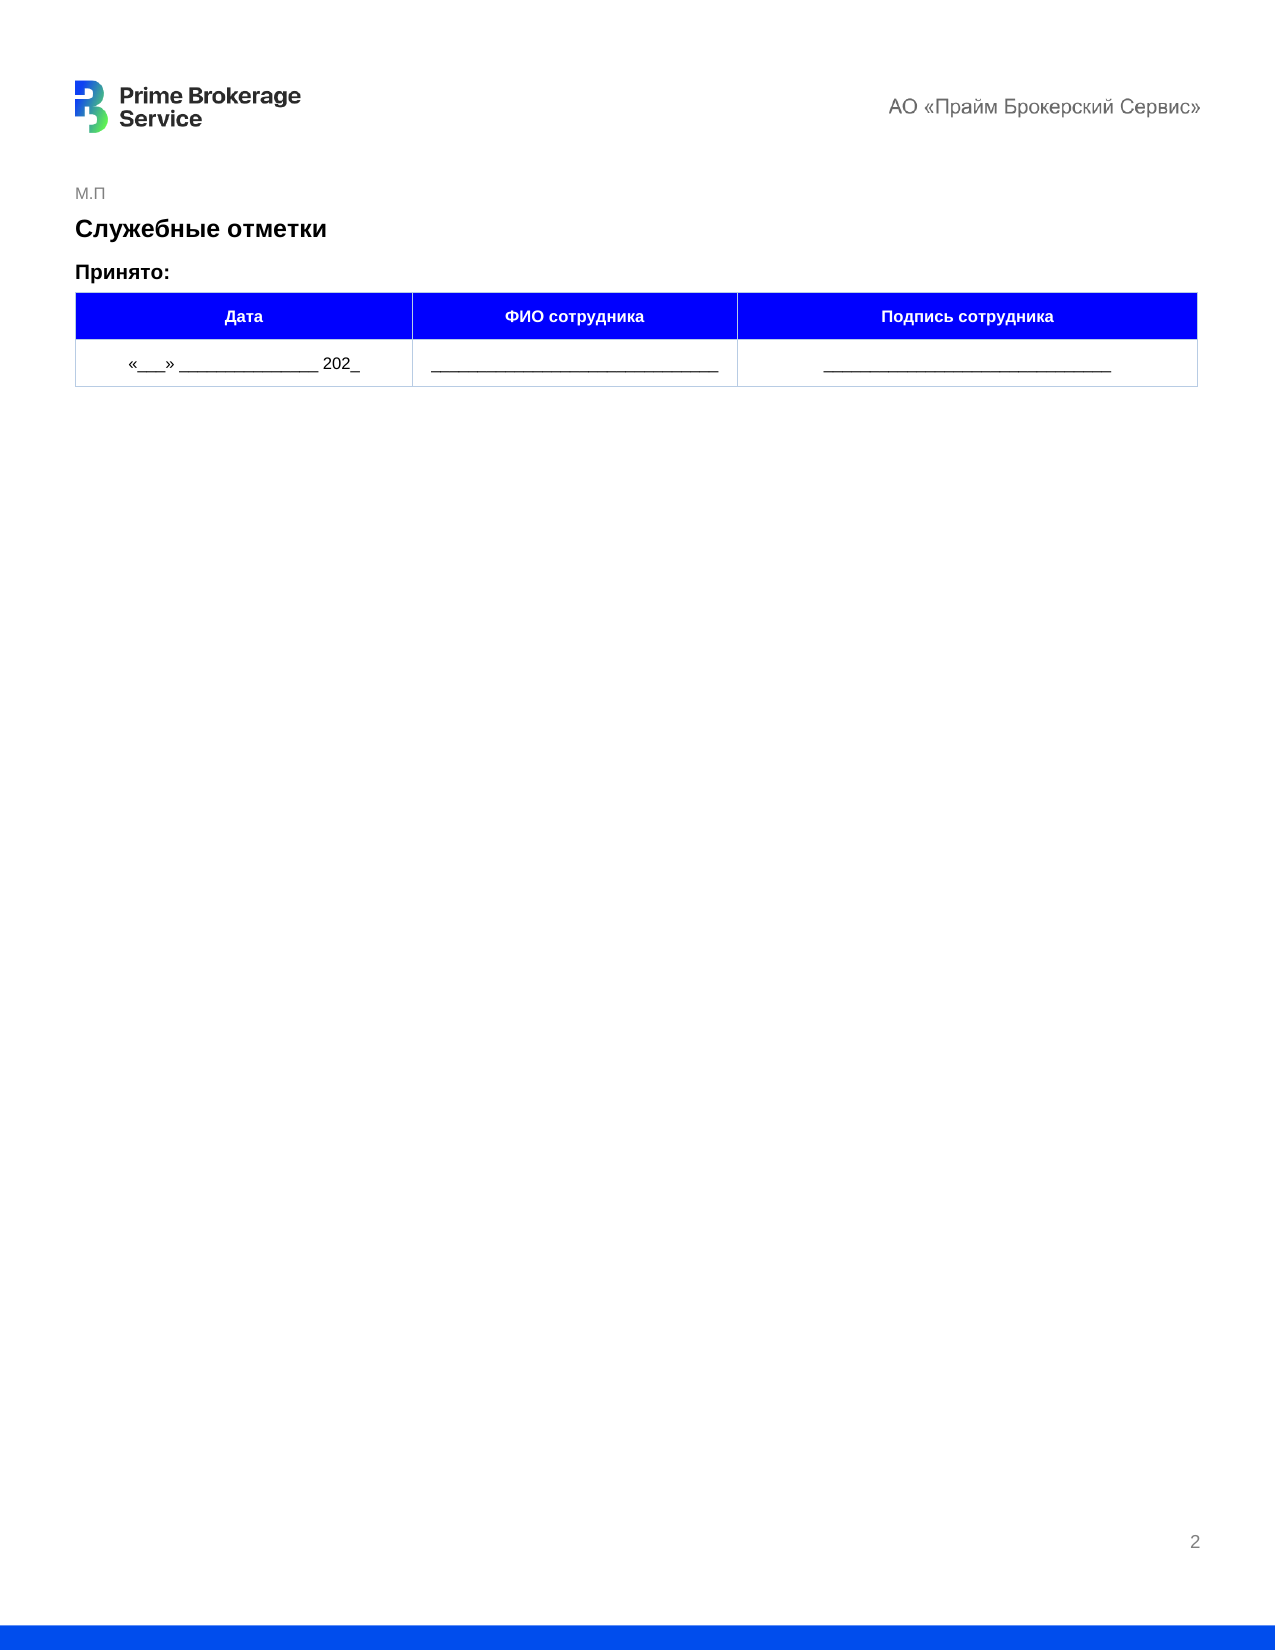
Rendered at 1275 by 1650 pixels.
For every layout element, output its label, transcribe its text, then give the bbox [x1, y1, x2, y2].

picture [0, 1625, 1275, 1650]
table_header ФИО сотрудника [413, 293, 737, 339]
table_cell _______________________________ [738, 340, 1197, 386]
text М.П [75, 159, 1200, 203]
text Принято: [75, 260, 1200, 284]
table_cell _______________________________ [413, 340, 737, 386]
table_header Дата [76, 293, 412, 339]
picture [75, 58, 1201, 182]
table_header Подпись сотрудника [738, 293, 1197, 339]
text Служебные отметки [75, 214, 1200, 243]
table_cell «___» _______________ 202_ [76, 340, 412, 386]
